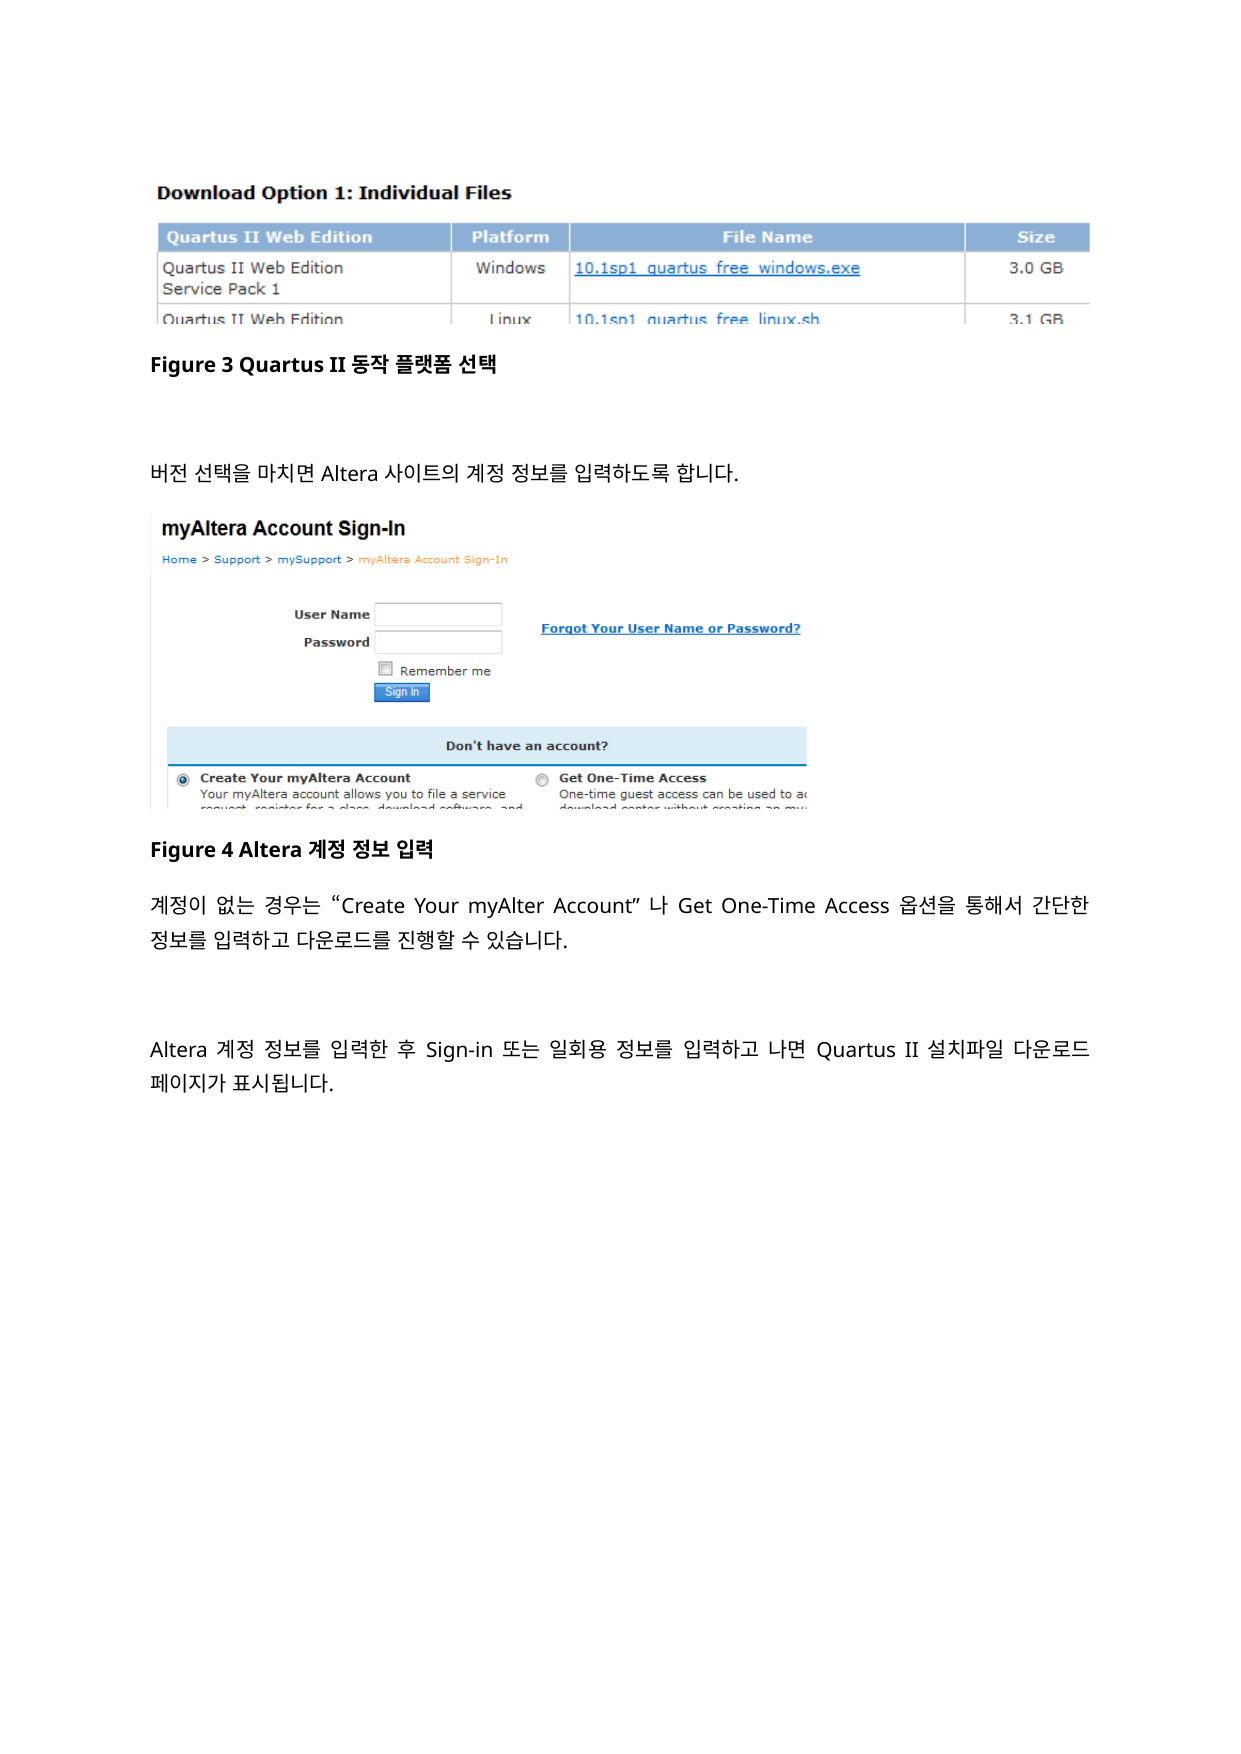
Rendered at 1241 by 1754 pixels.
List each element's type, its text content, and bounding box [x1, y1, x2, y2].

text Figure 4 Altera 계정 정보 입력 [150, 833, 1090, 864]
picture [150, 513, 807, 809]
text Altera 계정 정보를 입력한 후 Sign-in 또는 일회용 정보를 입력하고 나면 Quartus II 설치파일 다운로드 페이지가 표시됩니다. [150, 1033, 1090, 1098]
text 버전 선택을 마치면 Altera 사이트의 계정 정보를 입력하도록 합니다. [150, 458, 1090, 488]
picture [150, 177, 1090, 324]
text Figure 3 Quartus II 동작 플랫폼 선택 [150, 348, 1090, 379]
text 계정이 없는 경우는 “Create Your myAlter Account” 나 Get One-Time Access 옵션을 통해서 간단한 정보를 입력하고 다운로드를 진행할 수 있습니다. [150, 889, 1090, 954]
